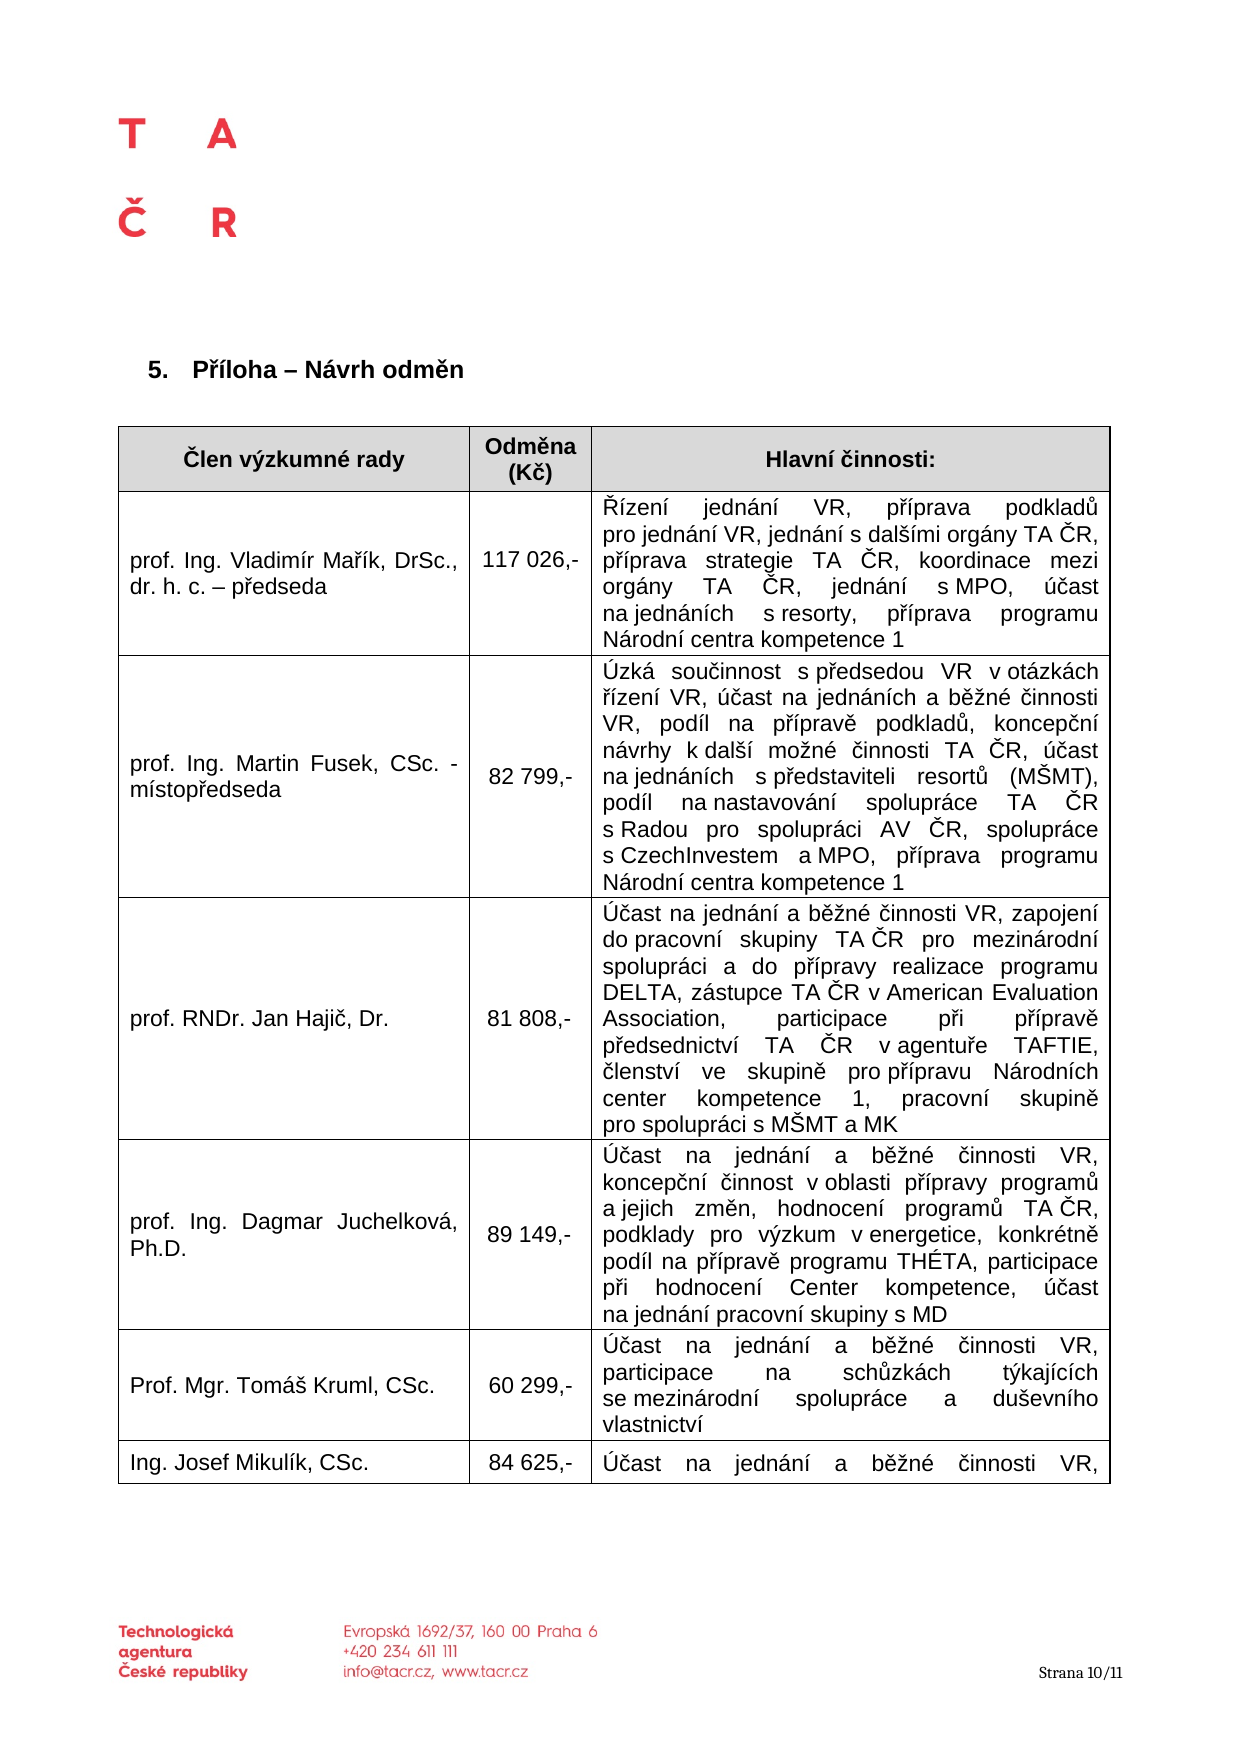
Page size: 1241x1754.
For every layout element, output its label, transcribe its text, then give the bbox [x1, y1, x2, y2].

table_cell 117 026,- [470, 492, 591, 654]
table_cell prof. Ing. Vladimír Mařík, DrSc., dr. h. c. – předseda [119, 492, 469, 654]
table_cell Řízení jednání VR, příprava podkladů pro jednání VR, jednání s dalšími orgány TA ČR, příprava strategie TA ČR, koordinace mezi orgány TA ČR, jednání s MPO, účast na jednáních s resorty, příprava programu Národní centra kompetence 1 [592, 492, 1109, 654]
table_cell Účast na jednání a běžné činnosti VR, koncepční činnost v oblasti přípravy programů a jejich změn, hodnocení programů TA ČR, podklady pro výzkum v energetice, konkrétně podíl na přípravě programu THÉTA, participace při hodnocení Center kompetence, účast na jednání pracovní skupiny s MD [592, 1140, 1109, 1329]
table_cell Ing. Josef Mikulík, CSc. [119, 1441, 469, 1483]
table_cell Prof. Mgr. Tomáš Kruml, CSc. [119, 1330, 469, 1439]
table_header Člen výzkumné rady [119, 427, 469, 491]
picture [0, 1617, 609, 1754]
table_cell Účast na jednání a běžné činnosti VR, participace na schůzkách týkajících se mezinárodní spolupráce a duševního vlastnictví [592, 1330, 1109, 1439]
subtitle Příloha – Návrh odměn [118, 355, 1122, 383]
table_cell 84 625,- [470, 1441, 591, 1483]
table_cell 60 299,- [470, 1330, 591, 1439]
picture [0, 0, 237, 237]
table_cell 89 149,- [470, 1140, 591, 1329]
table_cell 82 799,- [470, 656, 591, 897]
table_header Hlavní činnosti: [592, 427, 1109, 491]
table_cell prof. Ing. Dagmar Juchelková, Ph.D. [119, 1140, 469, 1329]
table_cell prof. Ing. Martin Fusek, CSc. - místopředseda [119, 656, 469, 897]
table_cell prof. RNDr. Jan Hajič, Dr. [119, 898, 469, 1139]
table_header Odměna (Kč) [470, 427, 591, 491]
table_cell Úzká součinnost s předsedou VR v otázkách řízení VR, účast na jednáních a běžné činnosti VR, podíl na přípravě podkladů, koncepční návrhy k další možné činnosti TA ČR, účast na jednáních s představiteli resortů (MŠMT), podíl na nastavování spolupráce TA ČR s Radou pro spolupráci AV ČR, spolupráce s CzechInvestem a MPO, příprava programu Národní centra kompetence 1 [592, 656, 1109, 897]
table_cell 81 808,- [470, 898, 591, 1139]
table_cell Účast na jednání a běžné činnosti VR, zapojení do pracovní skupiny TA ČR pro mezinárodní spolupráci a do přípravy realizace programu DELTA, zástupce TA ČR v American Evaluation Association, participace při přípravě předsednictví TA ČR v agentuře TAFTIE, členství ve skupině pro přípravu Národních center kompetence 1, pracovní skupině pro spolupráci s MŠMT a MK [592, 898, 1109, 1139]
